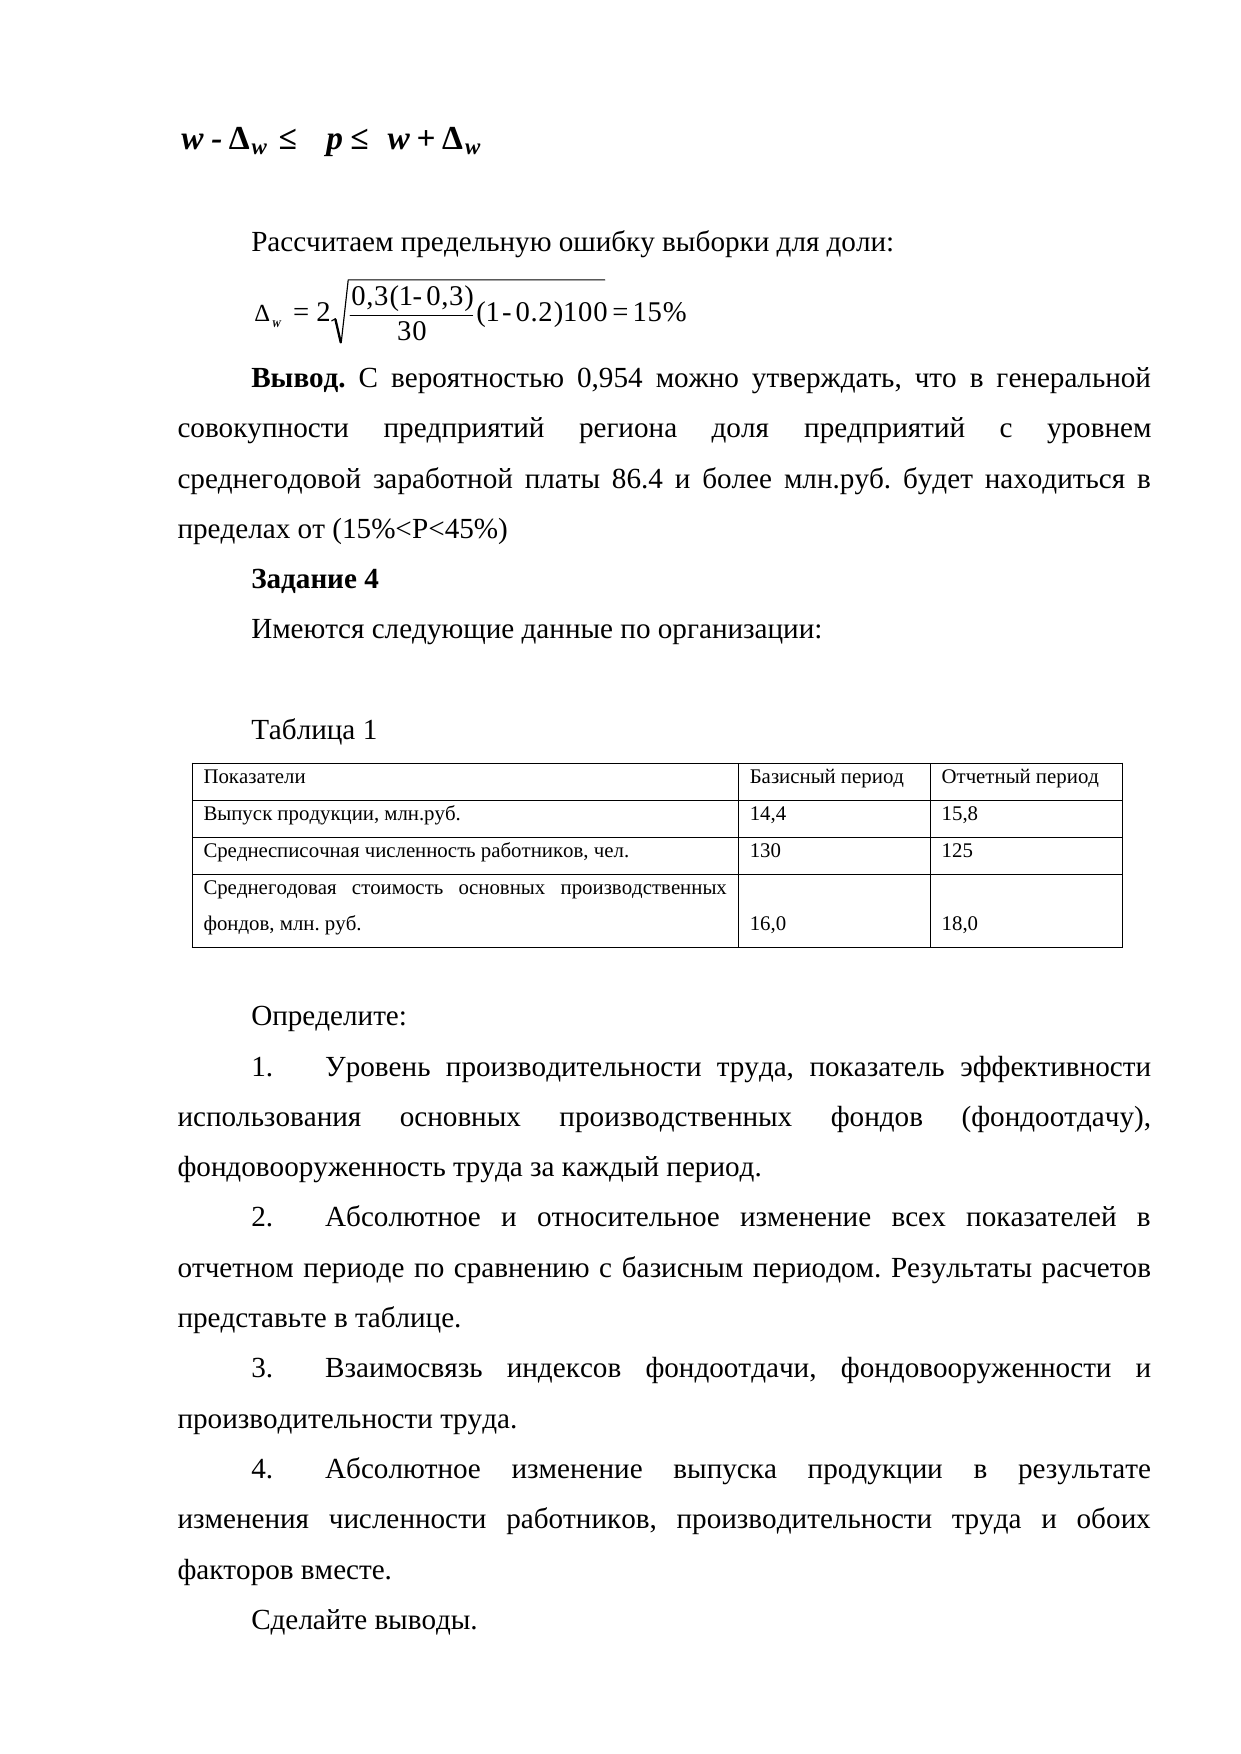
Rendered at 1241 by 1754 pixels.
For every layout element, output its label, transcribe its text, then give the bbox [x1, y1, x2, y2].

table_cell 16,0 [739, 875, 930, 947]
table_cell 18,0 [931, 875, 1122, 947]
table_cell Среднесписочная численность работников, чел. [193, 838, 738, 874]
table_cell 130 [739, 838, 930, 874]
table_cell Выпуск продукции, млн.руб. [193, 801, 738, 837]
table_cell 125 [931, 838, 1122, 874]
table_cell Среднегодовая стоимость основных производственных фондов, млн. руб. [193, 875, 738, 947]
text Определите: [177, 998, 1152, 1032]
list Уровень производительности труда, показатель эффективности использования основных производственных фондов (фондоотдачу), фондовооруженность труда за каждый период. [177, 1049, 1152, 1183]
text Рассчитаем предельную ошибку выборки для доли: [177, 224, 1152, 258]
table_header Базисный период [739, 764, 930, 800]
table_header Показатели [193, 764, 738, 800]
list Взаимосвязь индексов фондоотдачи, фондовооруженности и производительности труда. [177, 1351, 1152, 1434]
table_cell 14,4 [739, 801, 930, 837]
text Задание 4 [177, 561, 1152, 595]
table_cell 15,8 [931, 801, 1122, 837]
table_header Отчетный период [931, 764, 1122, 800]
text Вывод. С вероятностью 0,954 можно утверждать, что в генеральной совокупности предприятий региона доля предприятий с уровнем среднегодовой заработной платы 86.4 и более млн.руб. будет находиться в пределах от (15%<P<45%) [177, 360, 1152, 544]
text Сделайте выводы. [177, 1602, 1152, 1636]
text Имеются следующие данные по организации: [177, 612, 1152, 645]
list Абсолютное изменение выпуска продукции в результате изменения численности работников, производительности труда и обоих факторов вместе. [177, 1451, 1152, 1585]
list Абсолютное и относительное изменение всех показателей в отчетном периоде по сравнению с базисным периодом. Результаты расчетов представьте в таблице. [177, 1199, 1152, 1334]
text Таблица 1 [177, 712, 1152, 746]
